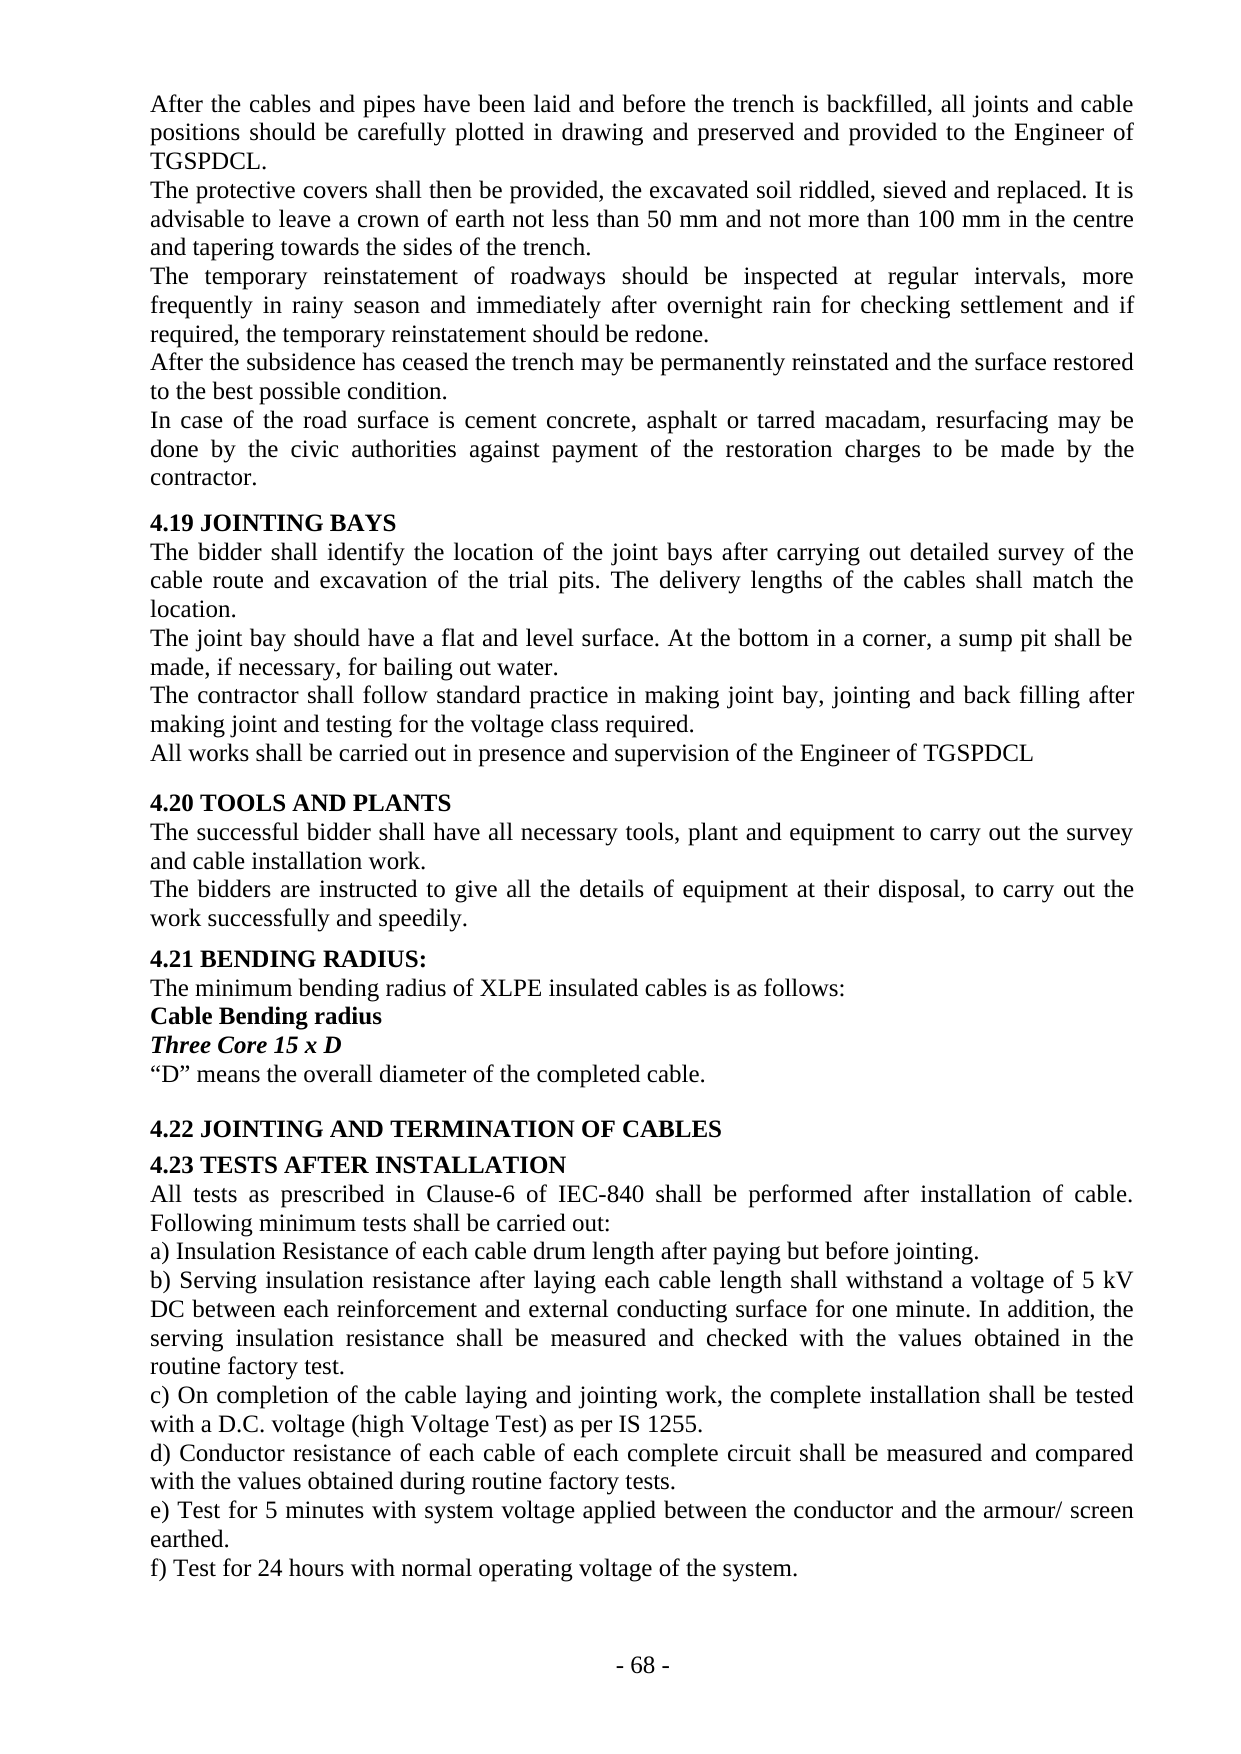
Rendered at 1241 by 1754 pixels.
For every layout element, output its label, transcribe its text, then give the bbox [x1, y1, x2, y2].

text 4.20 TOOLS AND PLANTS [150, 788, 1135, 817]
text The temporary reinstatement of roadways should be inspected at regular intervals, more frequently in rainy season and immediately after overnight rain for checking settlement and if required, the temporary reinstatement should be redone. [150, 261, 1135, 347]
text After the subsidence has ceased the trench may be permanently reinstated and the surface restored to the best possible condition. [150, 347, 1135, 405]
text The bidder shall identify the location of the joint bays after carrying out detailed survey of the cable route and excavation of the trial pits. The delivery lengths of the cables shall match the location. [150, 537, 1135, 623]
text 4.23 TESTS AFTER INSTALLATION [150, 1150, 1135, 1179]
text Three Core 15 x D [150, 1030, 1135, 1059]
text d) Conductor resistance of each cable of each complete circuit shall be measured and compared with the values obtained during routine factory tests. [150, 1438, 1135, 1495]
text The successful bidder shall have all necessary tools, plant and equipment to carry out the survey and cable installation work. [150, 817, 1135, 874]
text All tests as prescribed in Clause-6 of IEC-840 shall be performed after installation of cable. Following minimum tests shall be carried out: [150, 1179, 1135, 1236]
text The joint bay should have a flat and level surface. At the bottom in a corner, a sump pit shall be made, if necessary, for bailing out water. [150, 623, 1135, 680]
text Cable Bending radius [150, 1001, 1135, 1030]
text 4.19 JOINTING BAYS [150, 508, 1135, 537]
text b) Serving insulation resistance after laying each cable length shall withstand a voltage of 5 kV DC between each reinforcement and external conducting surface for one minute. In addition, the serving insulation resistance shall be measured and checked with the values obtained in the routine factory test. [150, 1265, 1135, 1380]
text All works shall be carried out in presence and supervision of the Engineer of TGSPDCL [150, 738, 1135, 767]
text The contractor shall follow standard practice in making joint bay, jointing and back filling after making joint and testing for the voltage class required. [150, 680, 1135, 738]
text a) Insulation Resistance of each cable drum length after paying but before jointing. [150, 1236, 1135, 1265]
text The minimum bending radius of XLPE insulated cables is as follows: [150, 973, 1135, 1001]
text 4.21 BENDING RADIUS: [150, 944, 1135, 973]
text “D” means the overall diameter of the completed cable. [150, 1059, 1135, 1088]
text The bidders are instructed to give all the details of equipment at their disposal, to carry out the work successfully and speedily. [150, 874, 1135, 932]
text c) On completion of the cable laying and jointing work, the complete installation shall be tested with a D.C. voltage (high Voltage Test) as per IS 1255. [150, 1380, 1135, 1438]
text In case of the road surface is cement concrete, asphalt or tarred macadam, resurfacing may be done by the civic authorities against payment of the restoration charges to be made by the contractor. [150, 405, 1135, 491]
text e) Test for 5 minutes with system voltage applied between the conductor and the armour/ screen earthed. [150, 1495, 1135, 1553]
text The protective covers shall then be provided, the excavated soil riddled, sieved and replaced. It is advisable to leave a crown of earth not less than 50 mm and not more than 100 mm in the centre and tapering towards the sides of the trench. [150, 175, 1135, 261]
text f) Test for 24 hours with normal operating voltage of the system. [150, 1553, 1135, 1581]
text 4.22 JOINTING AND TERMINATION OF CABLES [150, 1114, 1135, 1143]
text After the cables and pipes have been laid and before the trench is backfilled, all joints and cable positions should be carefully plotted in drawing and preserved and provided to the Engineer of TGSPDCL. [150, 89, 1135, 175]
